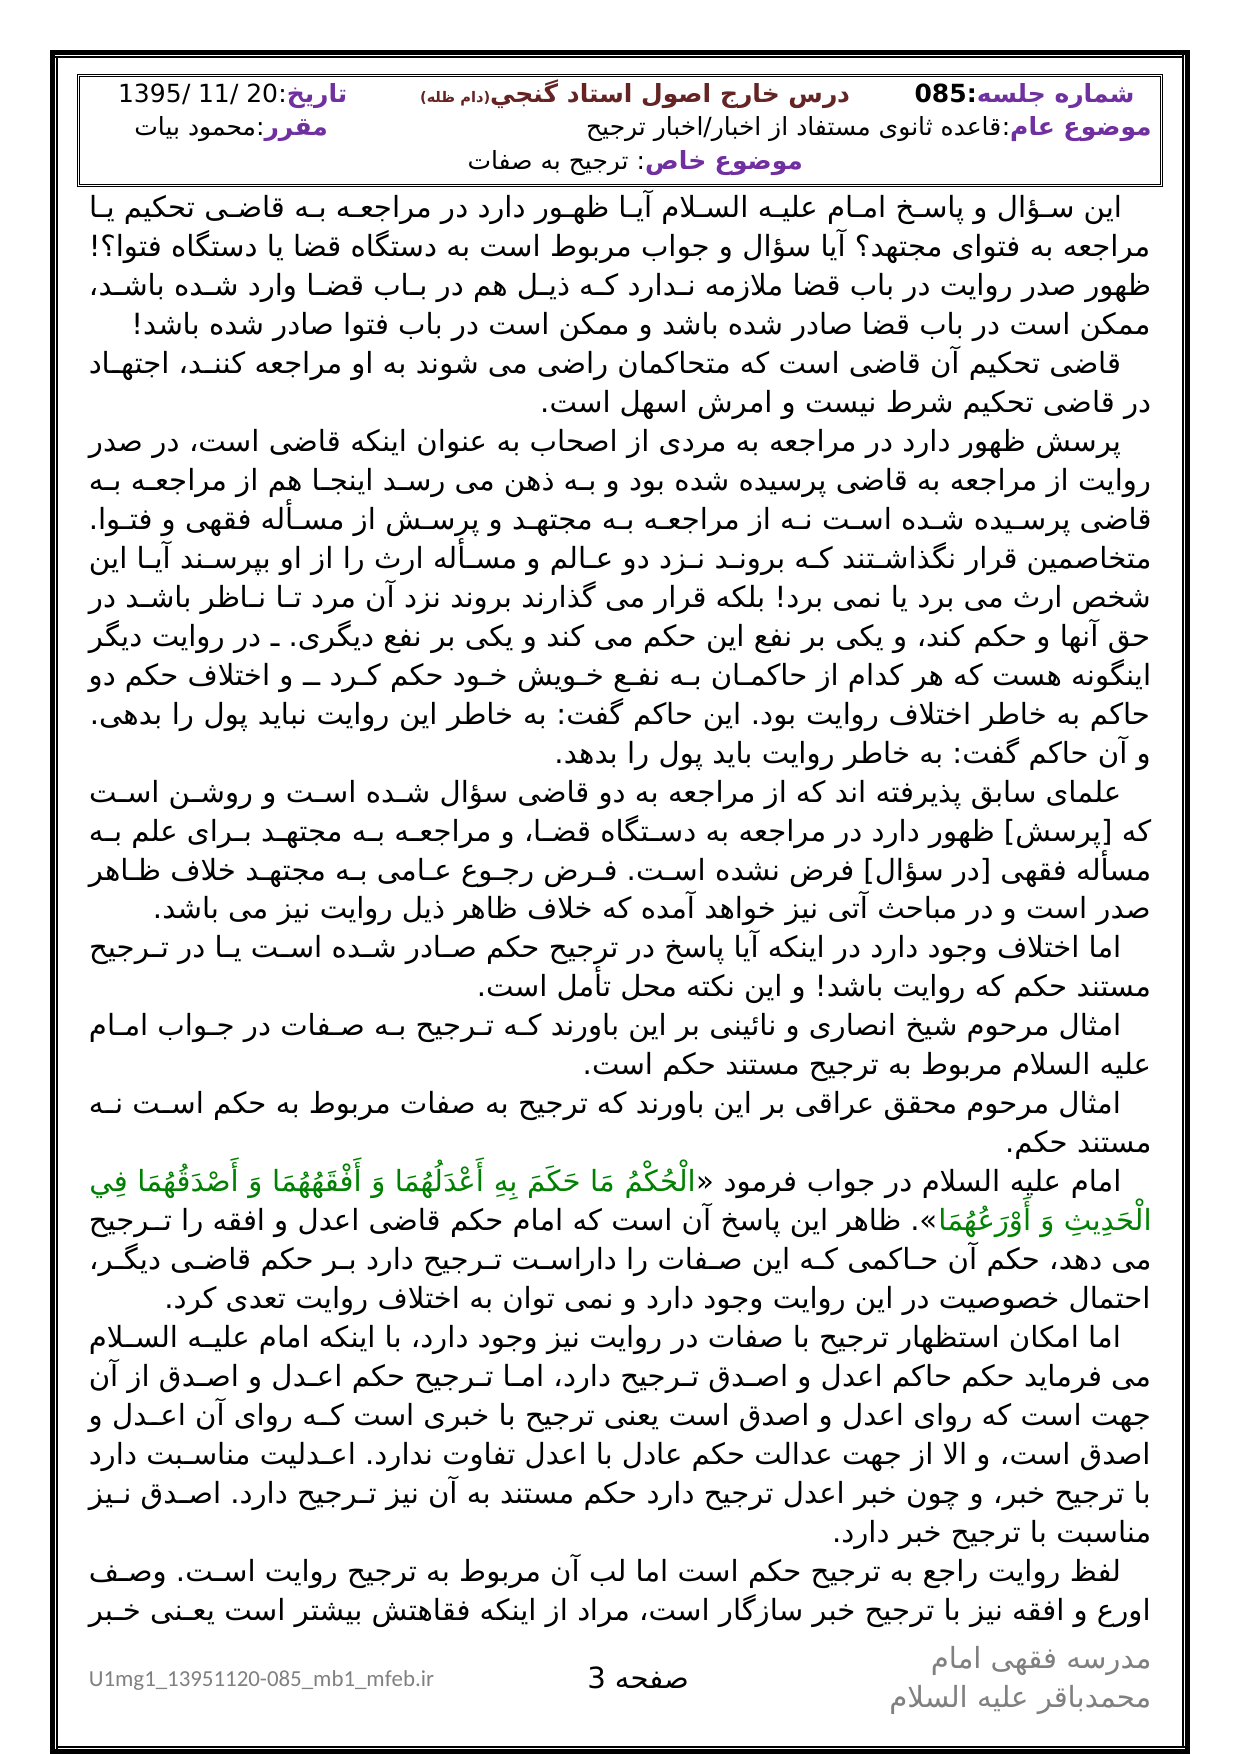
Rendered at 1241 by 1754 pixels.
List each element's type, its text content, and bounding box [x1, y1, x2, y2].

text اما امکان استظهار ترجیح با صفات در روایت نیز وجود دارد، با اینکه امام علیه السلام می فرماید حکم حاکم اعدل و اصدق ترجیح دارد، اما ترجیح حکم اعدل و اصدق از آن جهت است که روای اعدل و اصدق است یعنی ترجیح با خبری است که روای آن اعدل و اصدق است، و الا از جهت عدالت حکم عادل با اعدل تفاوت ندارد. اعدلیت مناسبت دارد با ترجیح خبر، و چون خبر اعدل ترجیح دارد حکم مستند به آن نیز ترجیح دارد. اصدق نیز مناسبت با ترجیح خبر دارد. [89, 1320, 1152, 1549]
text علمای سابق پذیرفته اند که از مراجعه به دو قاضی سؤال شده است و روشن است که [پرسش] ظهور دارد در مراجعه به دستگاه قضا، و مراجعه به مجتهد برای علم به مسأله فقهی [در سؤال] فرض نشده است. فرض رجوع عامی به مجتهد خلاف ظاهر صدر است و در مباحث آتی نیز خواهد آمده که خلاف ظاهر ذیل روایت نیز می باشد. [89, 775, 1152, 926]
text اما اختلاف وجود دارد در اینکه آیا پاسخ در ترجیح حکم صادر شده است یا در ترجیح مستند حکم که روایت باشد! و این نکته محل تأمل است. [89, 931, 1152, 1004]
text امثال مرحوم محقق عراقی بر این باورند که ترجیح به صفات مربوط به حکم است نه مستند حکم. [89, 1087, 1152, 1159]
text امام علیه السلام در جواب فرمود «الْحُكْمُ مَا حَكَمَ بِهِ أَعْدَلُهُمَا وَ أَفْقَهُهُمَا وَ أَصْدَقُهُمَا فِي الْحَدِيثِ وَ أَوْرَعُهُمَا». ظاهر این پاسخ آن است که امام حکم قاضی اعدل و افقه را ترجیح می دهد، حکم آن حاکمی که این صفات را داراست ترجیح دارد بر حکم قاضی دیگر، احتمال خصوصیت در این روایت وجود دارد و نمی توان به اختلاف روایت تعدی کرد. [89, 1164, 1152, 1315]
text قاضی تحکیم آن قاضی است که متحاکمان راضی می شوند به او مراجعه کنند، اجتهاد در قاضی تحکیم شرط نیست و امرش اسهل است. [89, 346, 1152, 419]
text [89, 1554, 1152, 1627]
text این سؤال و پاسخ امام علیه السلام آیا ظهور دارد در مراجعه به قاضی تحکیم یا مراجعه به فتوای مجتهد؟ آیا سؤال و جواب مربوط است به دستگاه قضا یا دستگاه فتوا؟! ظهور صدر روایت در باب قضا ملازمه ندارد که ذیل هم در باب قضا وارد شده باشد، ممکن است در باب قضا صادر شده باشد و ممکن است در باب فتوا صادر شده باشد! [89, 191, 1152, 341]
text پرسش ظهور دارد در مراجعه به مردی از اصحاب به عنوان اینکه قاضی است، در صدر روایت از مراجعه به قاضی پرسیده شده بود و به ذهن می رسد اینجا هم از مراجعه به قاضی پرسیده شده است نه از مراجعه به مجتهد و پرسش از مسأله فقهی و فتوا. متخاصمین قرار نگذاشتند که بروند نزد دو عالم و مسأله ارث را از او بپرسند آیا این شخص ارث می برد یا نمی برد! بلکه قرار می گذارند بروند نزد آن مرد تا ناظر باشد در حق آنها و حکم کند، و یکی بر نفع این حکم می کند و یکی بر نفع دیگری. ـ در روایت دیگر اینگونه هست که هر کدام از حاکمان به نفع خویش خود حکم کرد ـ و اختلاف حکم دو حاکم به خاطر اختلاف روایت بود. این حاکم گفت: به خاطر این روایت نباید پول را بدهی. و آن حاکم گفت: به خاطر روایت باید پول را بدهد. [89, 424, 1152, 770]
text امثال مرحوم شیخ انصاری و نائینی بر این باورند که ترجیح به صفات در جواب امام علیه السلام مربوط به ترجیح مستند حکم است. [89, 1009, 1152, 1082]
